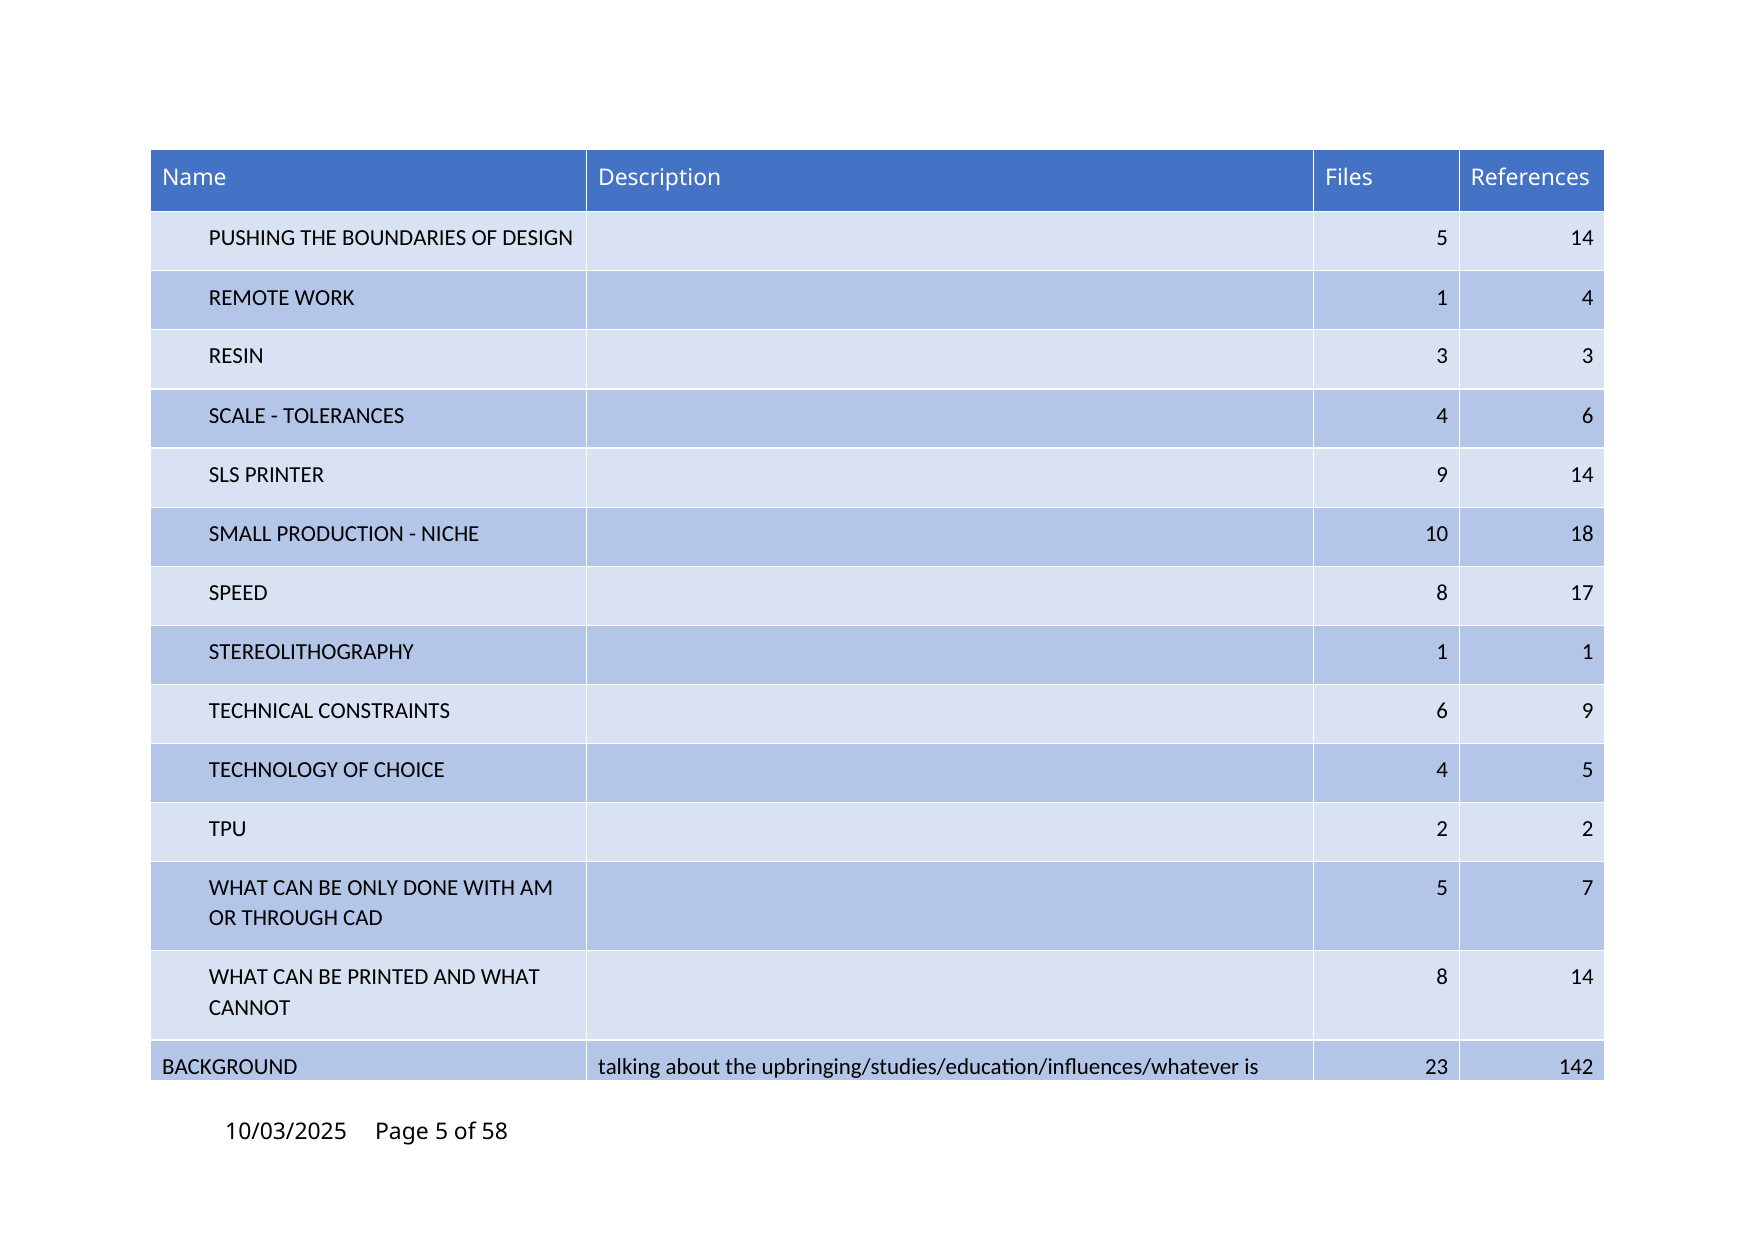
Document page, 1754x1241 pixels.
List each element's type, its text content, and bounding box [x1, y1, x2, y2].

table_header References [1460, 150, 1604, 211]
table_cell [587, 803, 1313, 861]
table_cell TECHNOLOGY OF CHOICE [151, 744, 586, 802]
table_cell SMALL PRODUCTION - NICHE [151, 508, 586, 566]
table_cell 3 [1314, 330, 1459, 388]
table_cell 3 [1460, 330, 1604, 388]
table_cell [587, 212, 1313, 270]
table_cell WHAT CAN BE ONLY DONE WITH AM OR THROUGH CAD [151, 862, 586, 950]
table_cell [587, 744, 1313, 802]
table_cell [587, 390, 1313, 447]
table_cell 142 [1460, 1041, 1604, 1080]
table_cell 5 [1314, 212, 1459, 270]
table_cell [587, 951, 1313, 1039]
table_cell [587, 449, 1313, 507]
table_cell 1 [1314, 626, 1459, 684]
table_cell 4 [1460, 271, 1604, 329]
table_cell 5 [1314, 862, 1459, 950]
table_cell 2 [1314, 803, 1459, 861]
table_cell SCALE - TOLERANCES [151, 390, 586, 447]
table_cell TECHNICAL CONSTRAINTS [151, 685, 586, 743]
table_cell 1 [1460, 626, 1604, 684]
table_cell 8 [1314, 951, 1459, 1039]
table_cell 14 [1460, 449, 1604, 507]
table_cell 4 [1314, 390, 1459, 447]
table_cell BACKGROUND [151, 1041, 586, 1080]
table_cell 10 [1314, 508, 1459, 566]
table_cell SLS PRINTER [151, 449, 586, 507]
table_cell [587, 862, 1313, 950]
table_cell PUSHING THE BOUNDARIES OF DESIGN [151, 212, 586, 270]
table_cell WHAT CAN BE PRINTED AND WHAT CANNOT [151, 951, 586, 1039]
table_cell [587, 685, 1313, 743]
table_cell 2 [1460, 803, 1604, 861]
table_cell 9 [1460, 685, 1604, 743]
table_cell 6 [1314, 685, 1459, 743]
table_cell 17 [1460, 567, 1604, 625]
table_cell 1 [1314, 271, 1459, 329]
table_cell 18 [1460, 508, 1604, 566]
table_cell RESIN [151, 330, 586, 388]
table_cell 9 [1314, 449, 1459, 507]
table_cell 8 [1314, 567, 1459, 625]
table_cell [587, 626, 1313, 684]
table_cell 14 [1460, 212, 1604, 270]
table_cell [587, 271, 1313, 329]
table_cell [587, 330, 1313, 388]
table_cell 4 [1314, 744, 1459, 802]
table_cell 14 [1460, 951, 1604, 1039]
table_cell STEREOLITHOGRAPHY [151, 626, 586, 684]
table_cell [587, 567, 1313, 625]
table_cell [587, 1041, 1313, 1080]
table_header Description [587, 150, 1313, 211]
table_cell 7 [1460, 862, 1604, 950]
table_header Files [1314, 150, 1459, 211]
table_header Name [151, 150, 586, 211]
table_cell TPU [151, 803, 586, 861]
table_cell 6 [1460, 390, 1604, 447]
table_cell SPEED [151, 567, 586, 625]
table_cell [587, 508, 1313, 566]
table_cell 5 [1460, 744, 1604, 802]
table_cell 23 [1314, 1041, 1459, 1080]
table_cell REMOTE WORK [151, 271, 586, 329]
